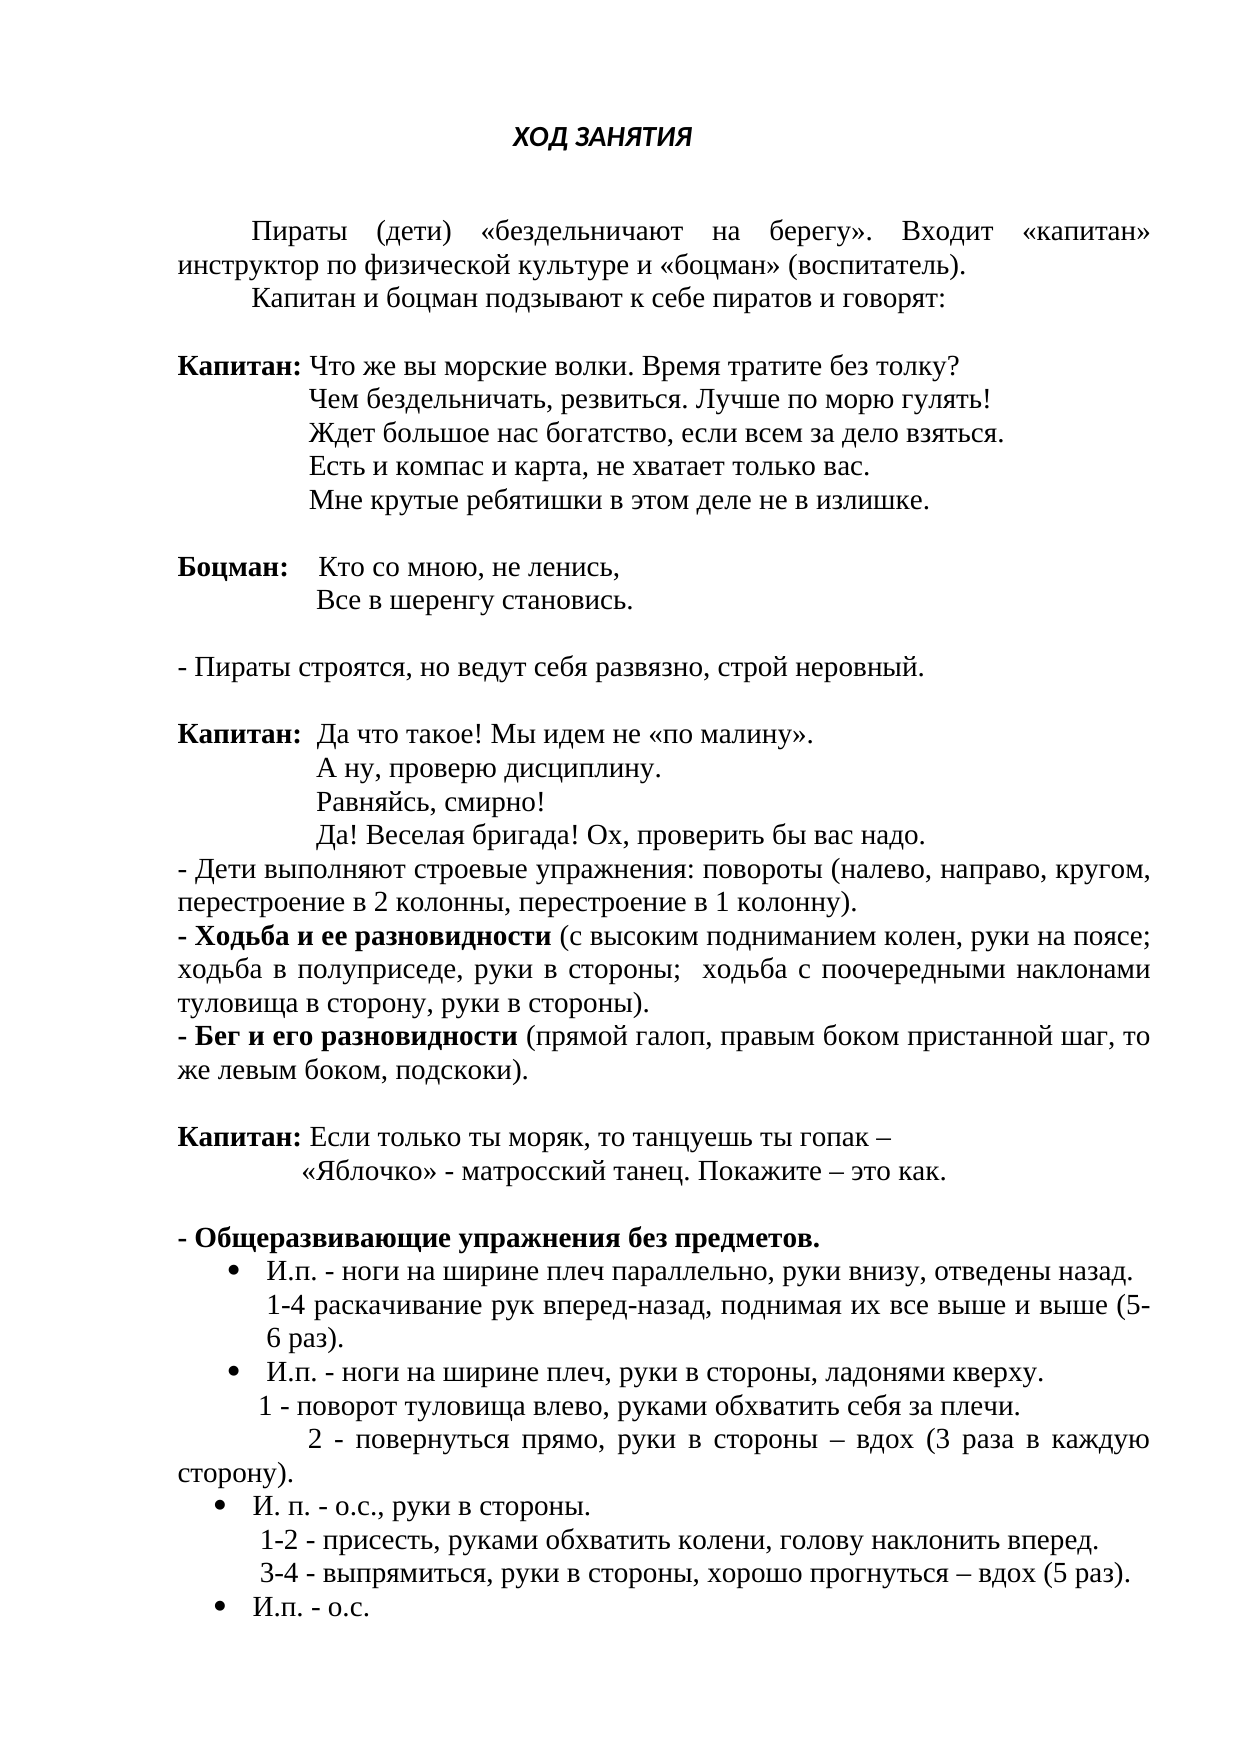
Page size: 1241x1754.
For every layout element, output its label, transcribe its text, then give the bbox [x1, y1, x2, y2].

text Капитан: Да что такое! Мы идем не «по малину». [177, 717, 1152, 750]
text - Общеразвивающие упражнения без предметов. [177, 1220, 1152, 1253]
text «Яблочко» - матросский танец. Покажите – это как. [177, 1153, 1152, 1186]
text Все в шеренгу становись. [177, 582, 1152, 616]
list И.п. - ноги на ширине плеч, руки в стороны, ладонями кверху. [229, 1354, 1152, 1388]
text А ну, проверю дисциплину. [177, 750, 1152, 784]
text Чем бездельничать, резвиться. Лучше по морю гулять! [177, 381, 1152, 415]
text - Дети выполняют строевые упражнения: повороты (налево, направо, кругом, перестроение в 2 колонны, перестроение в 1 колонну). [177, 851, 1152, 918]
text - Бег и его разновидности (прямой галоп, правым боком пристанной шаг, то же левым боком, подскоки). [177, 1018, 1152, 1086]
text 1 - поворот туловища влево, руками обхватить себя за плечи. [229, 1388, 1152, 1421]
text - Пираты строятся, но ведут себя развязно, строй неровный. [177, 649, 1152, 683]
list 1-2 - присесть, руками обхватить колени, голову наклонить вперед. [252, 1522, 1152, 1555]
list И. п. - о.с., руки в стороны. [215, 1488, 1152, 1522]
text Да! Веселая бригада! Ох, проверить бы вас надо. [177, 817, 1152, 851]
text Капитан и боцман подзывают к себе пиратов и говорят: [177, 281, 1152, 314]
text Капитан: Если только ты моряк, то танцуешь ты гопак – [177, 1119, 1152, 1153]
text Равняйсь, смирно! [177, 784, 1152, 817]
list И.п. - ноги на ширине плеч параллельно, руки внизу, отведены назад. [229, 1253, 1152, 1287]
text Боцман: Кто со мною, не ленись, [177, 549, 1152, 582]
text - Ходьба и ее разновидности (с высоким подниманием колен, руки на поясе; ходьба в полуприседе, руки в стороны; ходьба с поочередными наклонами туловища в сторону, руки в стороны). [177, 918, 1152, 1018]
text Ждет большое нас богатство, если всем за дело взяться. [177, 415, 1152, 448]
text Есть и компас и карта, не хватает только вас. [177, 448, 1152, 482]
list И.п. - о.с. [215, 1589, 1152, 1623]
text Пираты (дети) «бездельничают на берегу». Входит «капитан» инструктор по физической культуре и «боцман» (воспитатель). [177, 213, 1152, 281]
text ХОД ЗАНЯТИЯ [177, 118, 1152, 154]
list 3-4 - выпрямиться, руки в стороны, хорошо прогнуться – вдох (5 раз). [252, 1555, 1152, 1589]
list 1-4 раскачивание рук вперед-назад, поднимая их все выше и выше (5-6 раз). [266, 1287, 1152, 1354]
text 2 - повернуться прямо, руки в стороны – вдох (3 раза в каждую сторону). [177, 1421, 1152, 1488]
text Мне крутые ребятишки в этом деле не в излишке. [177, 482, 1152, 515]
text Капитан: Что же вы морские волки. Время тратите без толку? [177, 348, 1152, 381]
